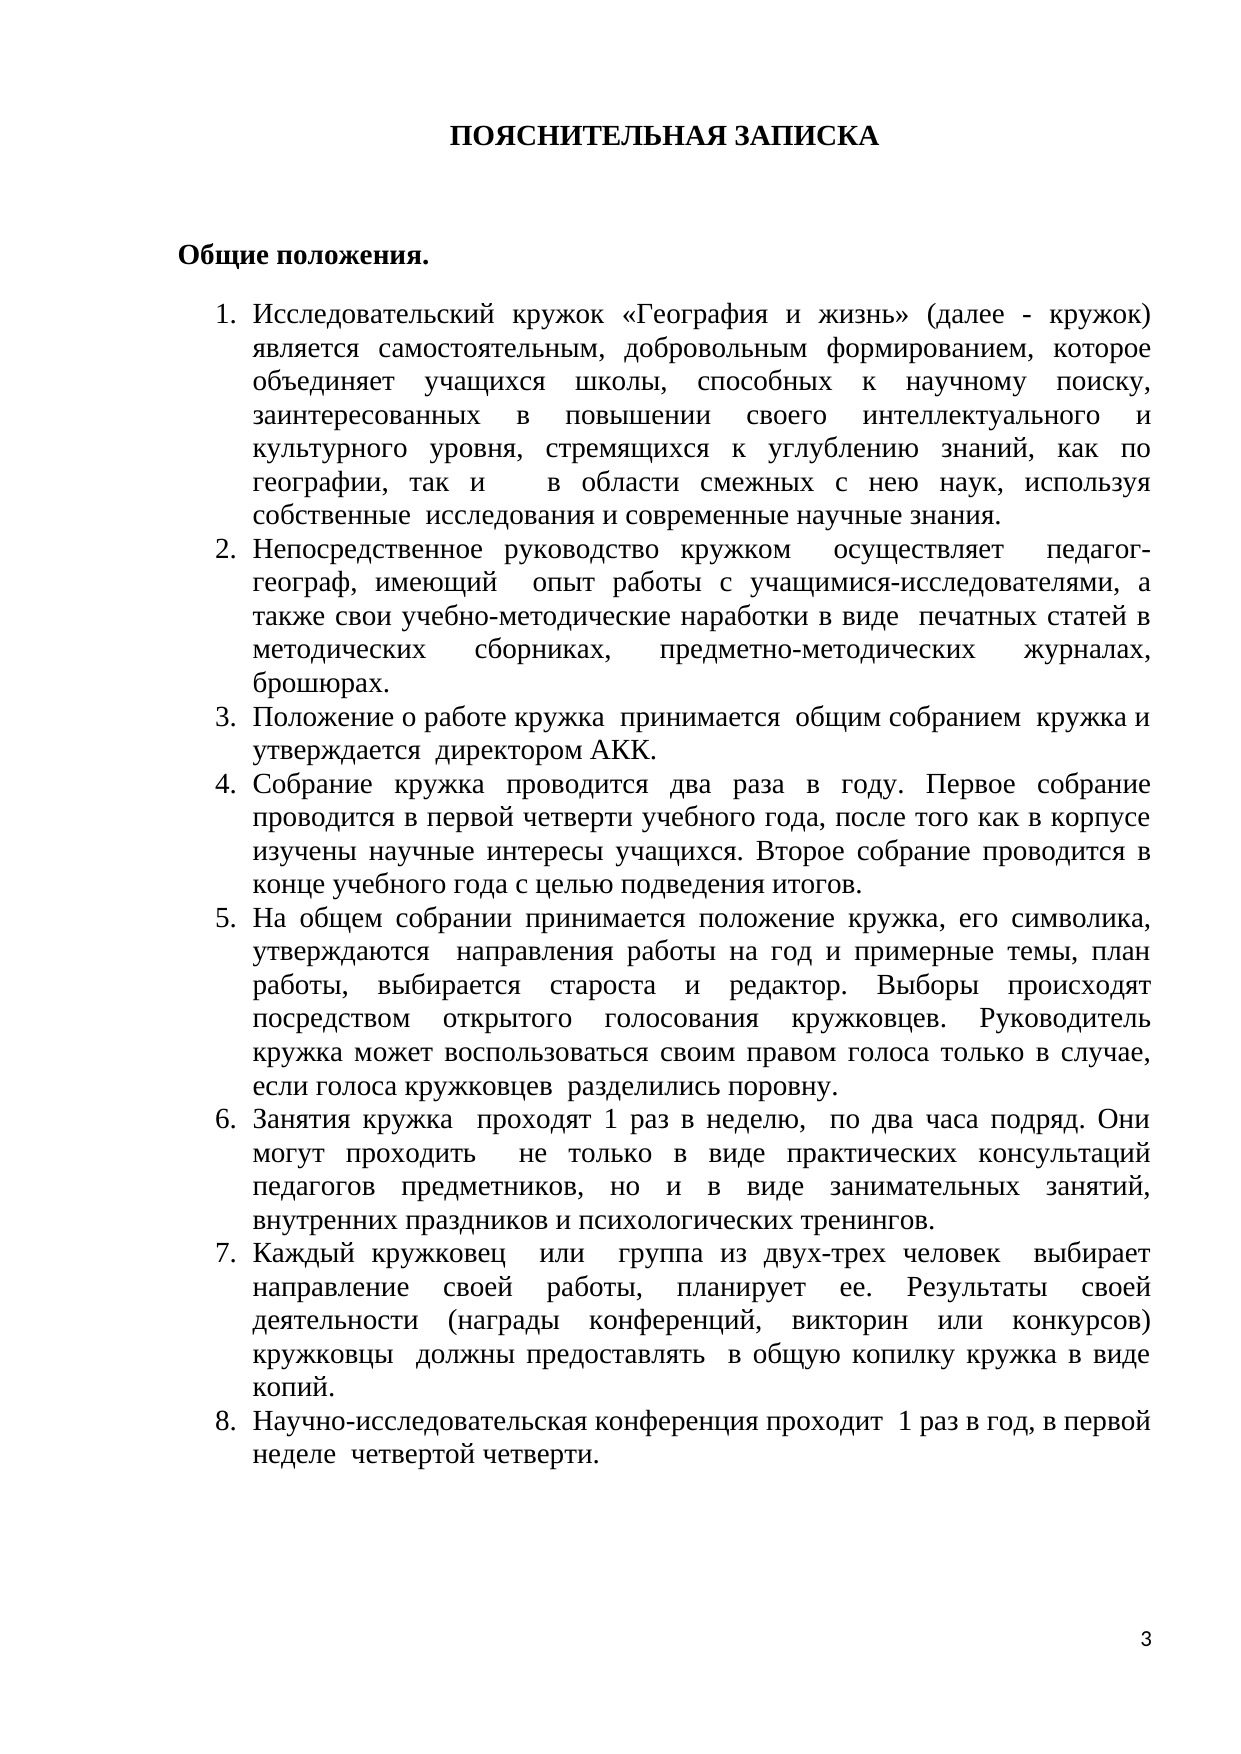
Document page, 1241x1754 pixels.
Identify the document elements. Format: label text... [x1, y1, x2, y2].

text ПОЯСНИТЕЛЬНАЯ ЗАПИСКА [177, 118, 1152, 152]
list Собрание кружка проводится два раза в году. Первое собрание проводится в первой четверти учебного года, после того как в корпусе изучены научные интересы учащихся. Второе собрание проводится в конце учебного года с целью подведения итогов. [215, 766, 1152, 900]
list Научно-исследовательская конференция проходит 1 раз в год, в первой неделе четвертой четверти. [215, 1403, 1152, 1470]
list На общем собрании принимается положение кружка, его символика, утверждаются направления работы на год и примерные темы, план работы, выбирается староста и редактор. Выборы происходят посредством открытого голосования кружковцев. Руководитель кружка может воспользоваться своим правом голоса только в случае, если голоса кружковцев разделились поровну. [215, 900, 1152, 1101]
list Непосредственное руководство кружком осуществляет педагог-географ, имеющий опыт работы с учащимися-исследователями, а также свои учебно-методические наработки в виде печатных статей в методических сборниках, предметно-методических журналах, брошюрах. [215, 531, 1152, 699]
list Исследовательский кружок «География и жизнь» (далее - кружок) является самостоятельным, добровольным формированием, которое объединяет учащихся школы, способных к научному поиску, заинтересованных в повышении своего интеллектуального и культурного уровня, стремящихся к углублению знаний, как по географии, так и в области смежных с нею наук, используя собственные исследования и современные научные знания. [215, 296, 1152, 531]
text Общие положения. [177, 237, 1152, 270]
list Занятия кружка проходят 1 раз в неделю, по два часа подряд. Они могут проходить не только в виде практических консультаций педагогов предметников, но и в виде занимательных занятий, внутренних праздников и психологических тренингов. [215, 1101, 1152, 1235]
list Каждый кружковец или группа из двух-трех человек выбирает направление своей работы, планирует ее. Результаты своей деятельности (награды конференций, викторин или конкурсов) кружковцы должны предоставлять в общую копилку кружка в виде копий. [215, 1235, 1152, 1403]
list Положение о работе кружка принимается общим собранием кружка и утверждается директором АКК. [215, 699, 1152, 766]
